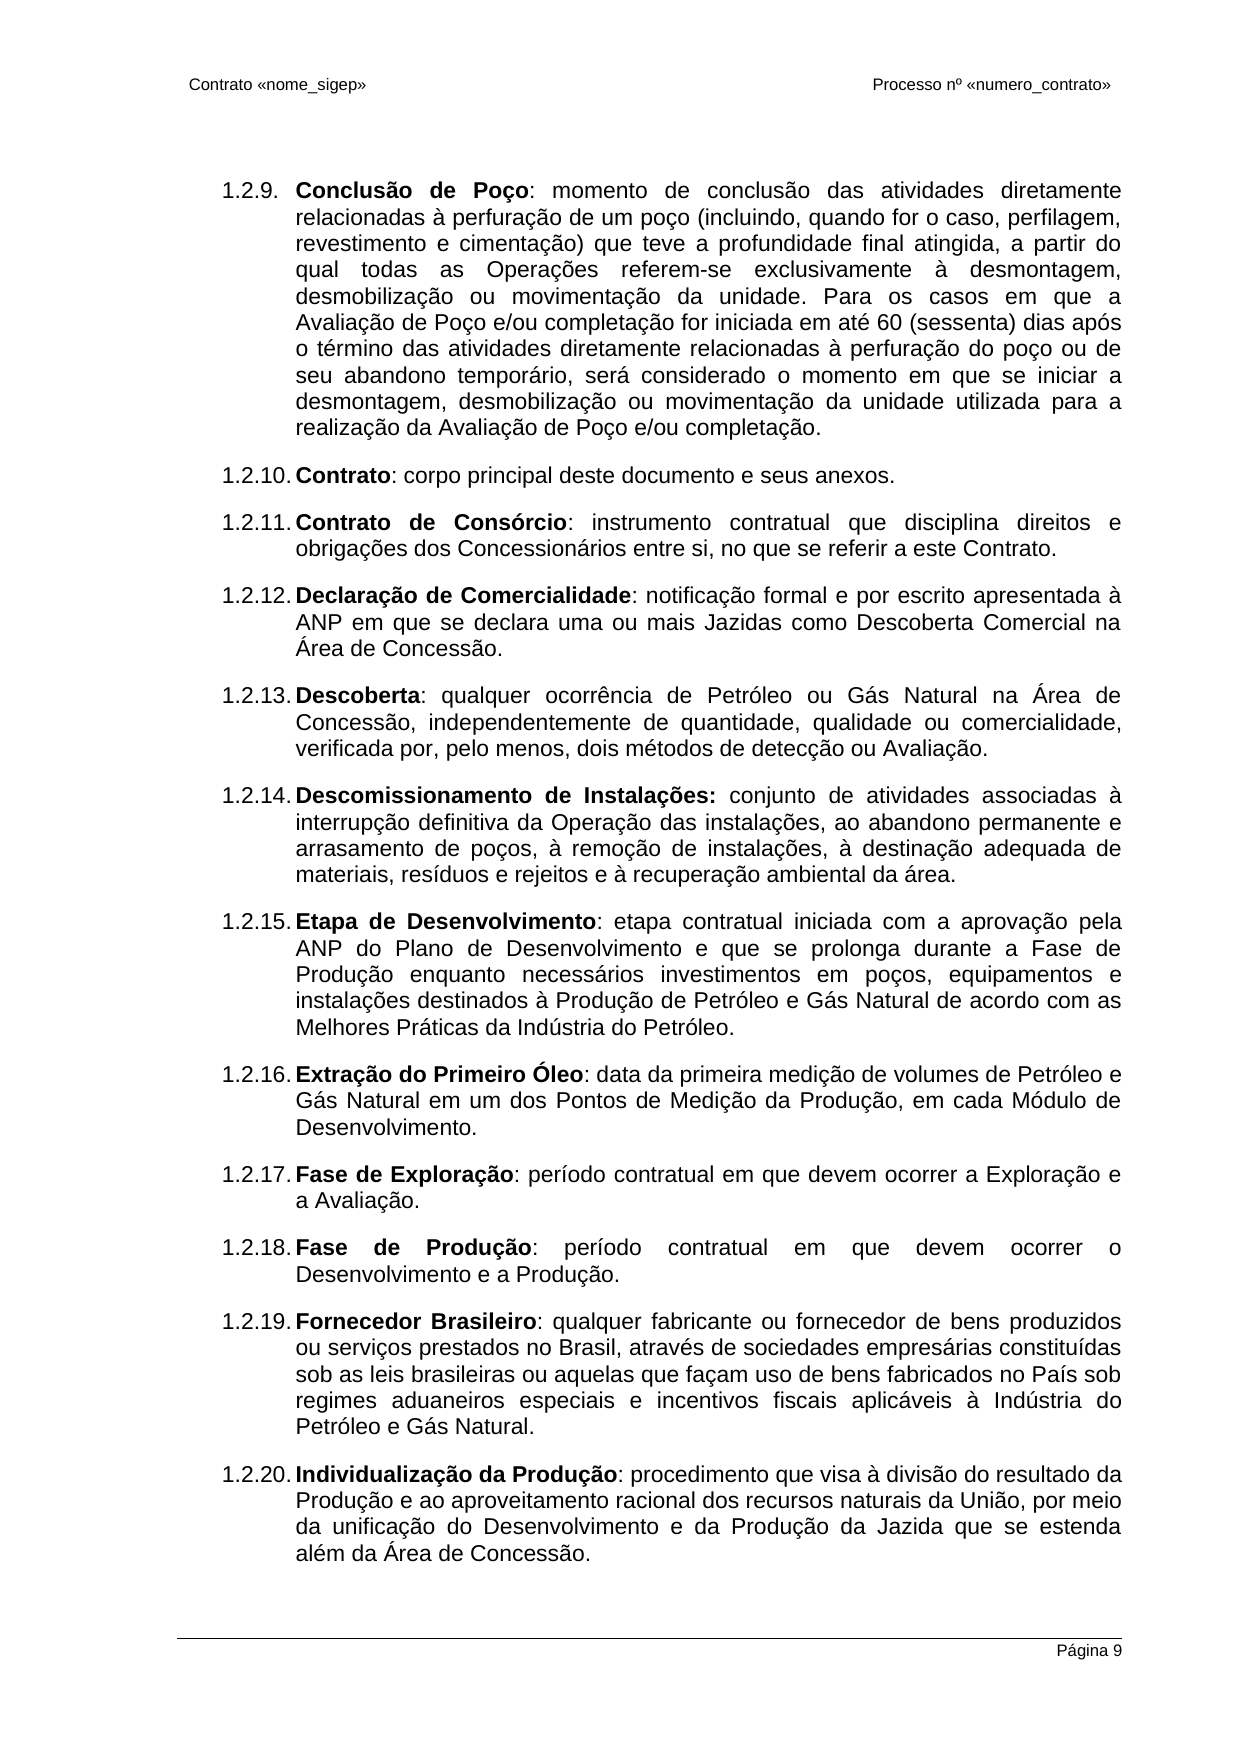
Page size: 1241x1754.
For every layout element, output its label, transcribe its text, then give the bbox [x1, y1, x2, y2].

text Fase de Exploração: período contratual em que devem ocorrer a Exploração e a Avaliação. [222, 1161, 1122, 1213]
text Descoberta: qualquer ocorrência de Petróleo ou Gás Natural na Área de Concessão, independentemente de quantidade, qualidade ou comercialidade, verificada por, pelo menos, dois métodos de detecção ou Avaliação. [222, 682, 1122, 761]
text Declaração de Comercialidade: notificação formal e por escrito apresentada à ANP em que se declara uma ou mais Jazidas como Descoberta Comercial na Área de Concessão. [222, 582, 1122, 661]
text Fase de Produção: período contratual em que devem ocorrer o Desenvolvimento e a Produção. [222, 1234, 1122, 1287]
text Contrato: corpo principal deste documento e seus anexos. [222, 462, 1122, 488]
text Conclusão de Poço: momento de conclusão das atividades diretamente relacionadas à perfuração de um poço (incluindo, quando for o caso, perfilagem, revestimento e cimentação) que teve a profundidade final atingida, a partir do qual todas as Operações referem-se exclusivamente à desmontagem, desmobilização ou movimentação da unidade. Para os casos em que a Avaliação de Poço e/ou completação for iniciada em até 60 (sessenta) dias após o término das atividades diretamente relacionadas à perfuração do poço ou de seu abandono temporário, será considerado o momento em que se iniciar a desmontagem, desmobilização ou movimentação da unidade utilizada para a realização da Avaliação de Poço e/ou completação. [222, 177, 1122, 441]
text Fornecedor Brasileiro: qualquer fabricante ou fornecedor de bens produzidos ou serviços prestados no Brasil, através de sociedades empresárias constituídas sob as leis brasileiras ou aquelas que façam uso de bens fabricados no País sob regimes aduaneiros especiais e incentivos fiscais aplicáveis à Indústria do Petróleo e Gás Natural. [222, 1308, 1122, 1440]
text Descomissionamento de Instalações: conjunto de atividades associadas à interrupção definitiva da Operação das instalações, ao abandono permanente e arrasamento de poços, à remoção de instalações, à destinação adequada de materiais, resíduos e rejeitos e à recuperação ambiental da área. [222, 782, 1122, 887]
text Extração do Primeiro Óleo: data da primeira medição de volumes de Petróleo e Gás Natural em um dos Pontos de Medição da Produção, em cada Módulo de Desenvolvimento. [222, 1061, 1122, 1140]
text Individualização da Produção: procedimento que visa à divisão do resultado da Produção e ao aproveitamento racional dos recursos naturais da União, por meio da unificação do Desenvolvimento e da Produção da Jazida que se estenda além da Área de Concessão. [222, 1461, 1122, 1566]
text Contrato de Consórcio: instrumento contratual que disciplina direitos e obrigações dos Concessionários entre si, no que se referir a este Contrato. [222, 509, 1122, 561]
text Etapa de Desenvolvimento: etapa contratual iniciada com a aprovação pela ANP do Plano de Desenvolvimento e que se prolonga durante a Fase de Produção enquanto necessários investimentos em poços, equipamentos e instalações destinados à Produção de Petróleo e Gás Natural de acordo com as Melhores Práticas da Indústria do Petróleo. [222, 908, 1122, 1040]
